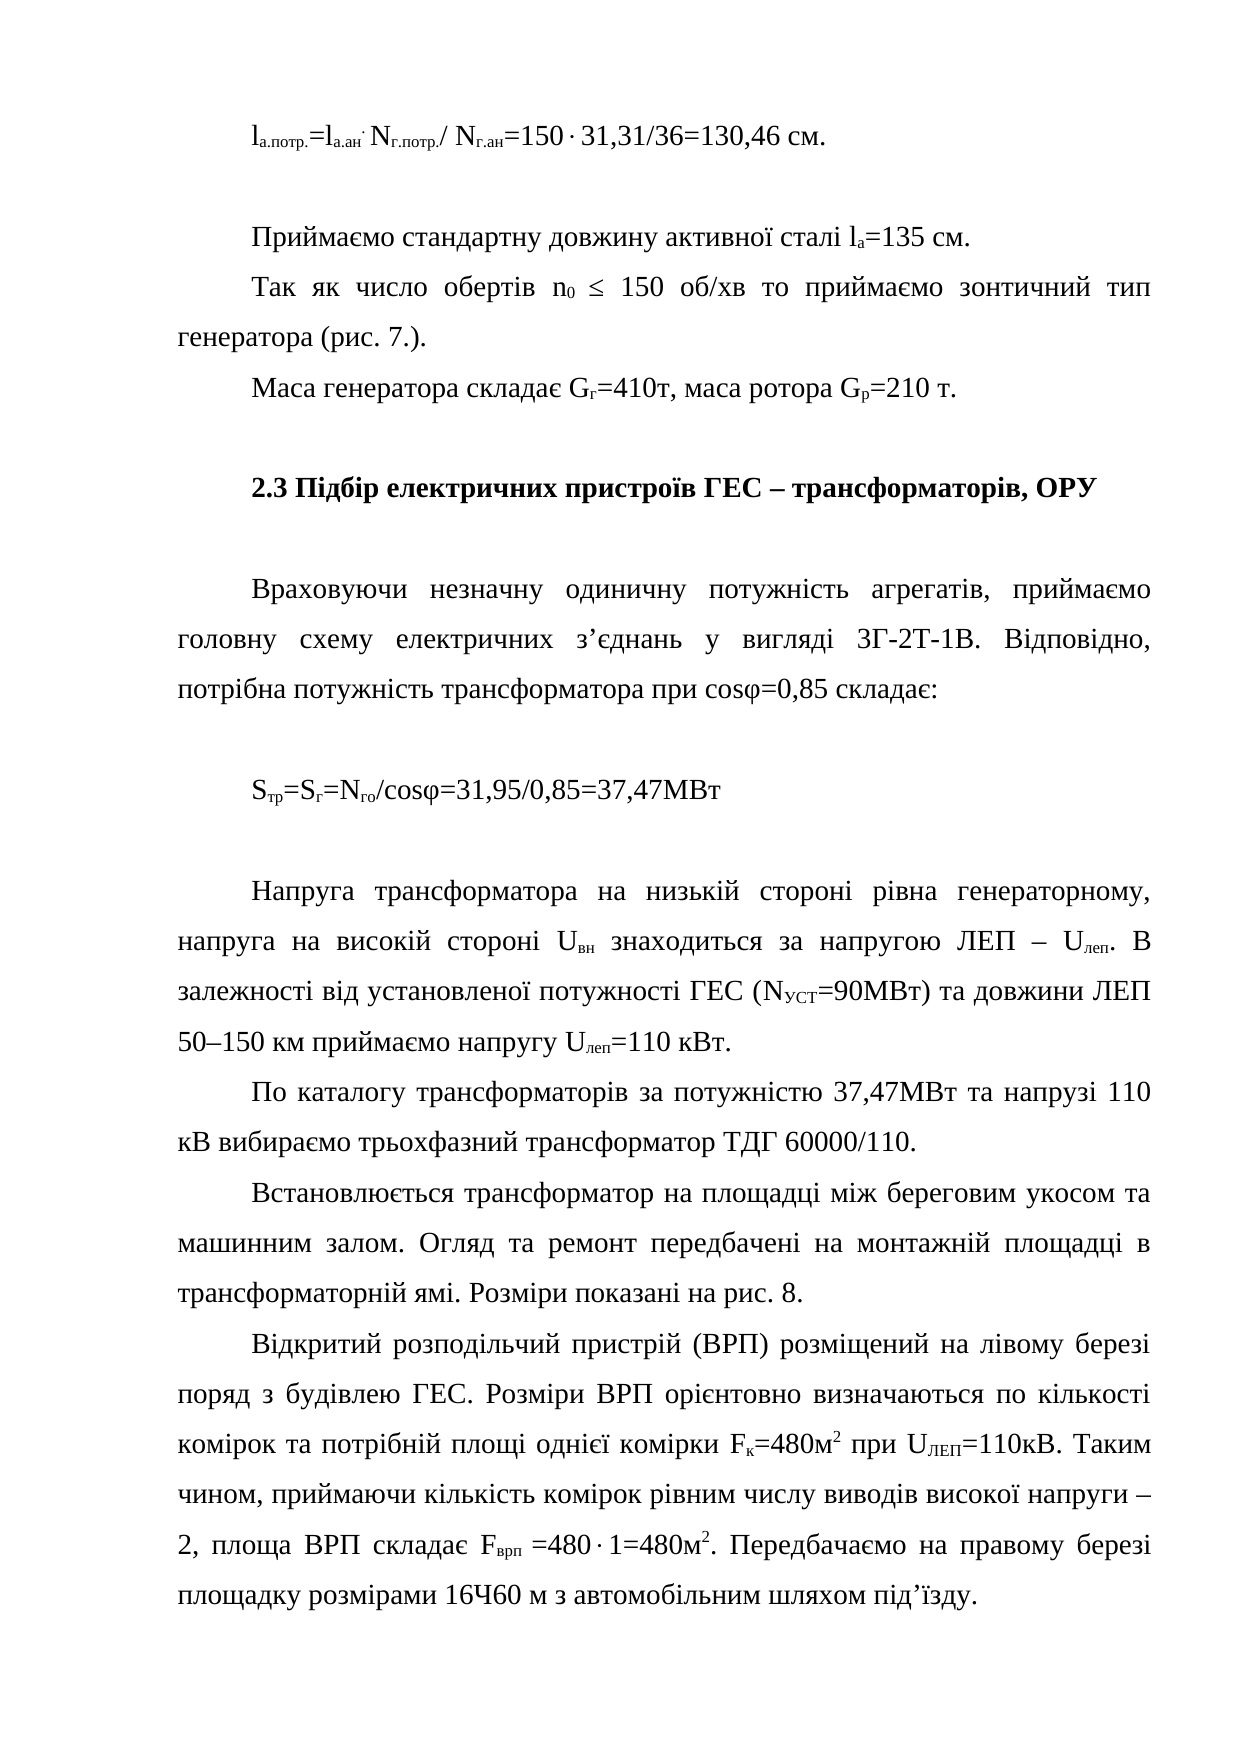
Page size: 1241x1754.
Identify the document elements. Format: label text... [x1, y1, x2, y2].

text Так як число обертів n0 ≤ 150 об/хв то приймаємо зонтичний тип генератора (рис. 7.). [177, 269, 1152, 353]
text Враховуючи незначну одиничну потужність агрегатів, приймаємо головну схему електричних з’єднань у вигляді 3Г-2Т-1В. Відповідно, потрібна потужність трансформатора при соsφ=0,85 складає: [177, 571, 1152, 705]
text По каталогу трансформаторів за потужністю 37,47МВт та напрузі 110 кВ вибираємо трьохфазний трансформатор ТДГ 60000/110. [177, 1074, 1152, 1158]
text Напруга трансформатора на низькій стороні рівна генераторному, напруга на високій стороні Uвн знаходиться за напругою ЛЕП – Uлеп. В залежності від установленої потужності ГЕС (NУСТ=90МВт) та довжини ЛЕП 50–150 км приймаємо напругу Uлеп=110 кВт. [177, 873, 1152, 1057]
text Sтр=Sг=Nго/соsφ=31,95/0,85=37,47МВт [177, 772, 1152, 806]
text 2.3 Підбір електричних пристроїв ГЕС – трансформаторів, ОРУ [177, 470, 1152, 504]
text Відкритий розподільчий пристрій (ВРП) розміщений на лівому березі поряд з будівлею ГЕС. Розміри ВРП орієнтовно визначаються по кількості комірок та потрібній площі однієї комірки Fк=480м2 при UЛЕП=110кВ. Таким чином, приймаючи кількість комірок рівним числу виводів високої напруги – 2, площа ВРП складає Fврп =4801=480м2. Передбачаємо на правому березі площадку розмірами 16Ч60 м з автомобільним шляхом під’їзду. [177, 1326, 1152, 1611]
text Встановлюється трансформатор на площадці між береговим укосом та машинним залом. Огляд та ремонт передбачені на монтажній площадці в трансформаторній ямі. Розміри показані на рис. 8. [177, 1175, 1152, 1309]
text la.потр.=la.ан. Nг.потр./ Nг.ан=15031,31/36=130,46 см. [177, 118, 1152, 152]
text Маса генератора складає Gг=410т, маса ротора Gр=210 т. [177, 370, 1152, 403]
text Приймаємо стандартну довжину активної сталі lа=135 см. [177, 219, 1152, 252]
